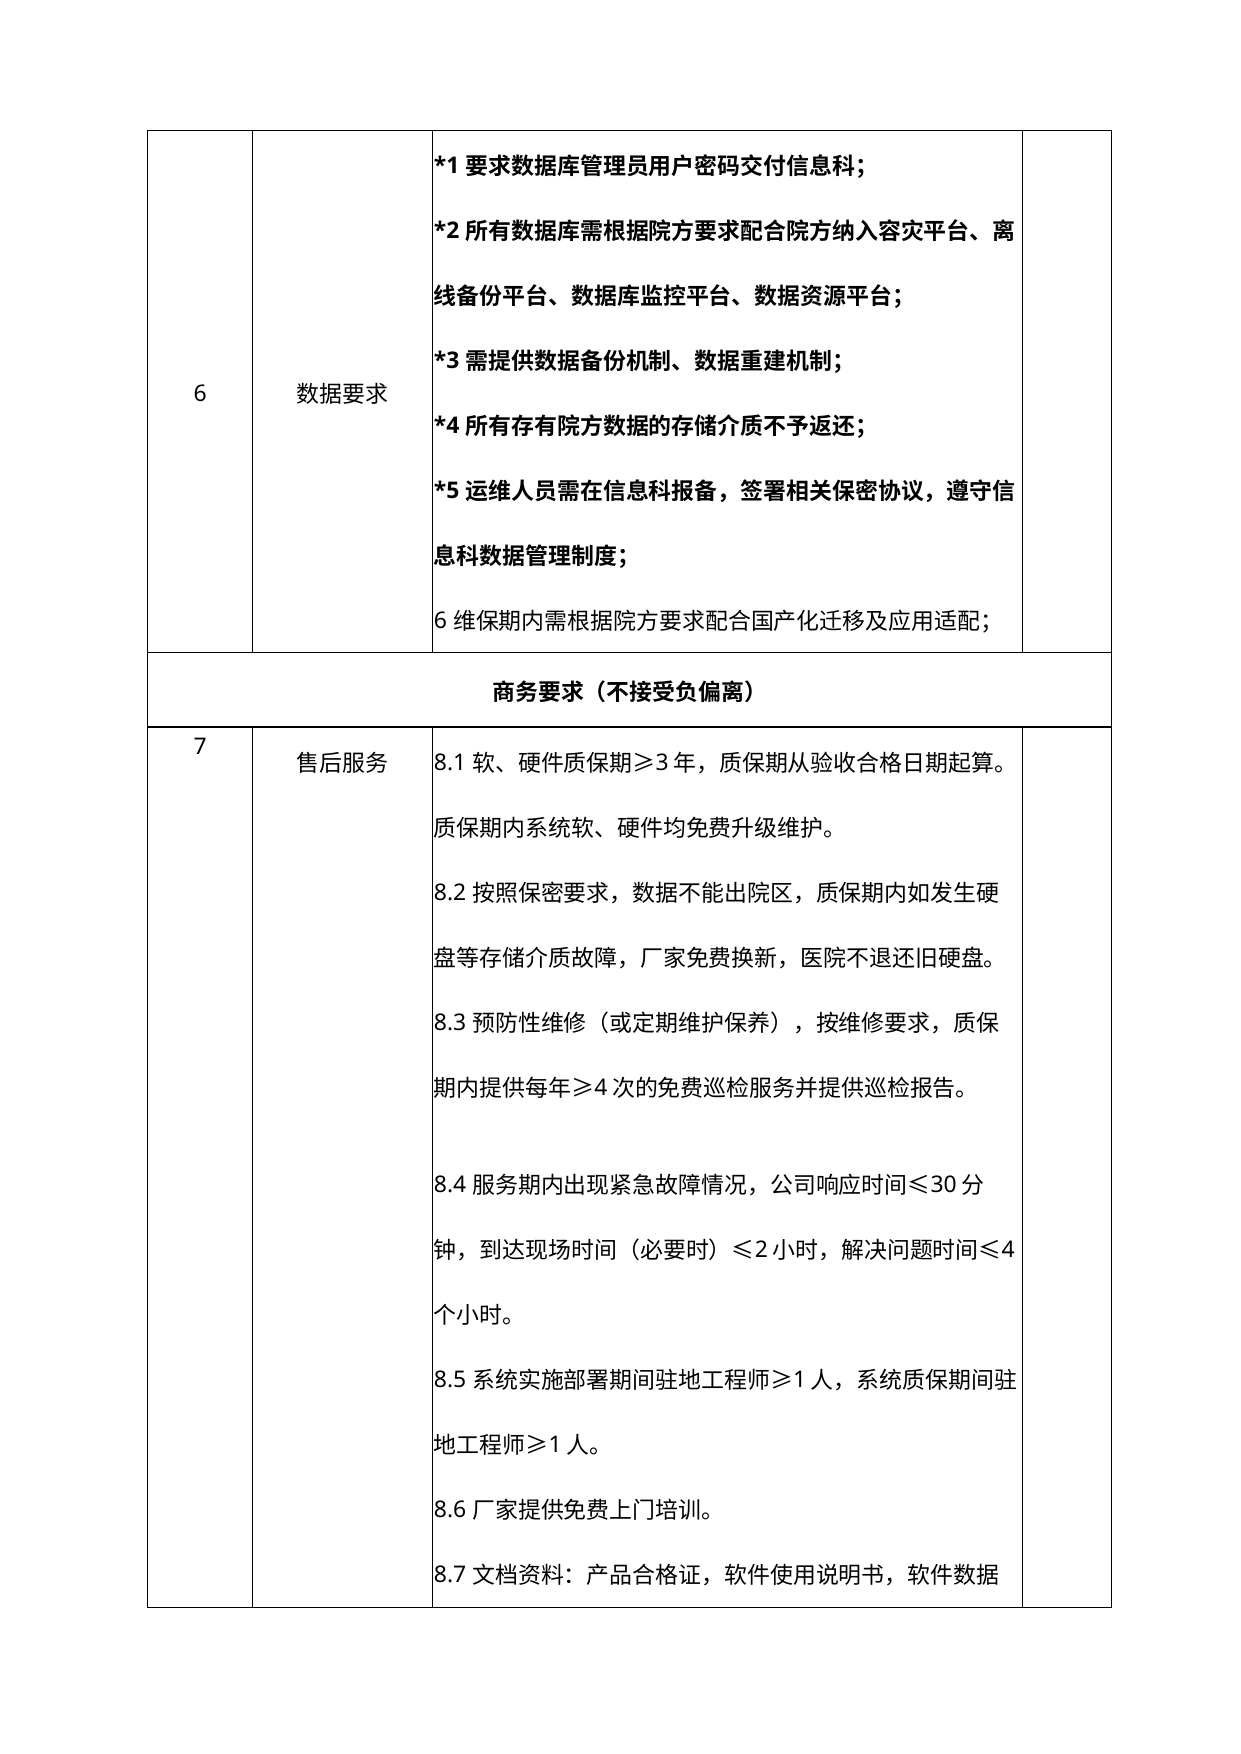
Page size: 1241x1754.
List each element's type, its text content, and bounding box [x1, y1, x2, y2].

table_cell 数据要求 [253, 131, 432, 652]
table_cell 商务要求（不接受负偏离） [148, 653, 1111, 726]
table_cell *1 要求数据库管理员用户密码交付信息科； *2 所有数据库需根据院方要求配合院方纳入容灾平台、离线备份平台、数据库监控平台、数据资源平台； *3 需提供数据备份机制、数据重建机制； *4 所有存有院方数据的存储介质不予返还； *5 运维人员需在信息科报备，签署相关保密协议，遵守信息科数据管理制度； 6 维保期内需根据院方要求配合国产化迁移及应用适配； [433, 131, 1022, 652]
table_cell 7 [148, 728, 252, 1607]
table_cell [1023, 131, 1111, 652]
table_cell 6 [148, 131, 252, 652]
table_cell [1023, 728, 1111, 1607]
table_cell 售后服务 [253, 728, 432, 1607]
table_cell 8.1 软、硬件质保期≥3年，质保期从验收合格日期起算。质保期内系统软、硬件均免费升级维护。 8.2 按照保密要求，数据不能出院区，质保期内如发生硬盘等存储介质故障，厂家免费换新，医院不退还旧硬盘。 8.3 预防性维修（或定期维护保养），按维修要求，质保期内提供每年≥4次的免费巡检服务并提供巡检报告。 8.4 服务期内出现紧急故障情况，公司响应时间≤30分钟，到达现场时间（必要时）≤2小时，解决问题时间≤4个小时。 8.5 系统实施部署期间驻地工程师≥1人，系统质保期间驻地工程师≥1人。 8.6 厂家提供免费上门培训。 8.7 文档资料：产品合格证，软件使用说明书，软件数据结构文档、服务器管理权限等。 [433, 728, 1022, 1607]
